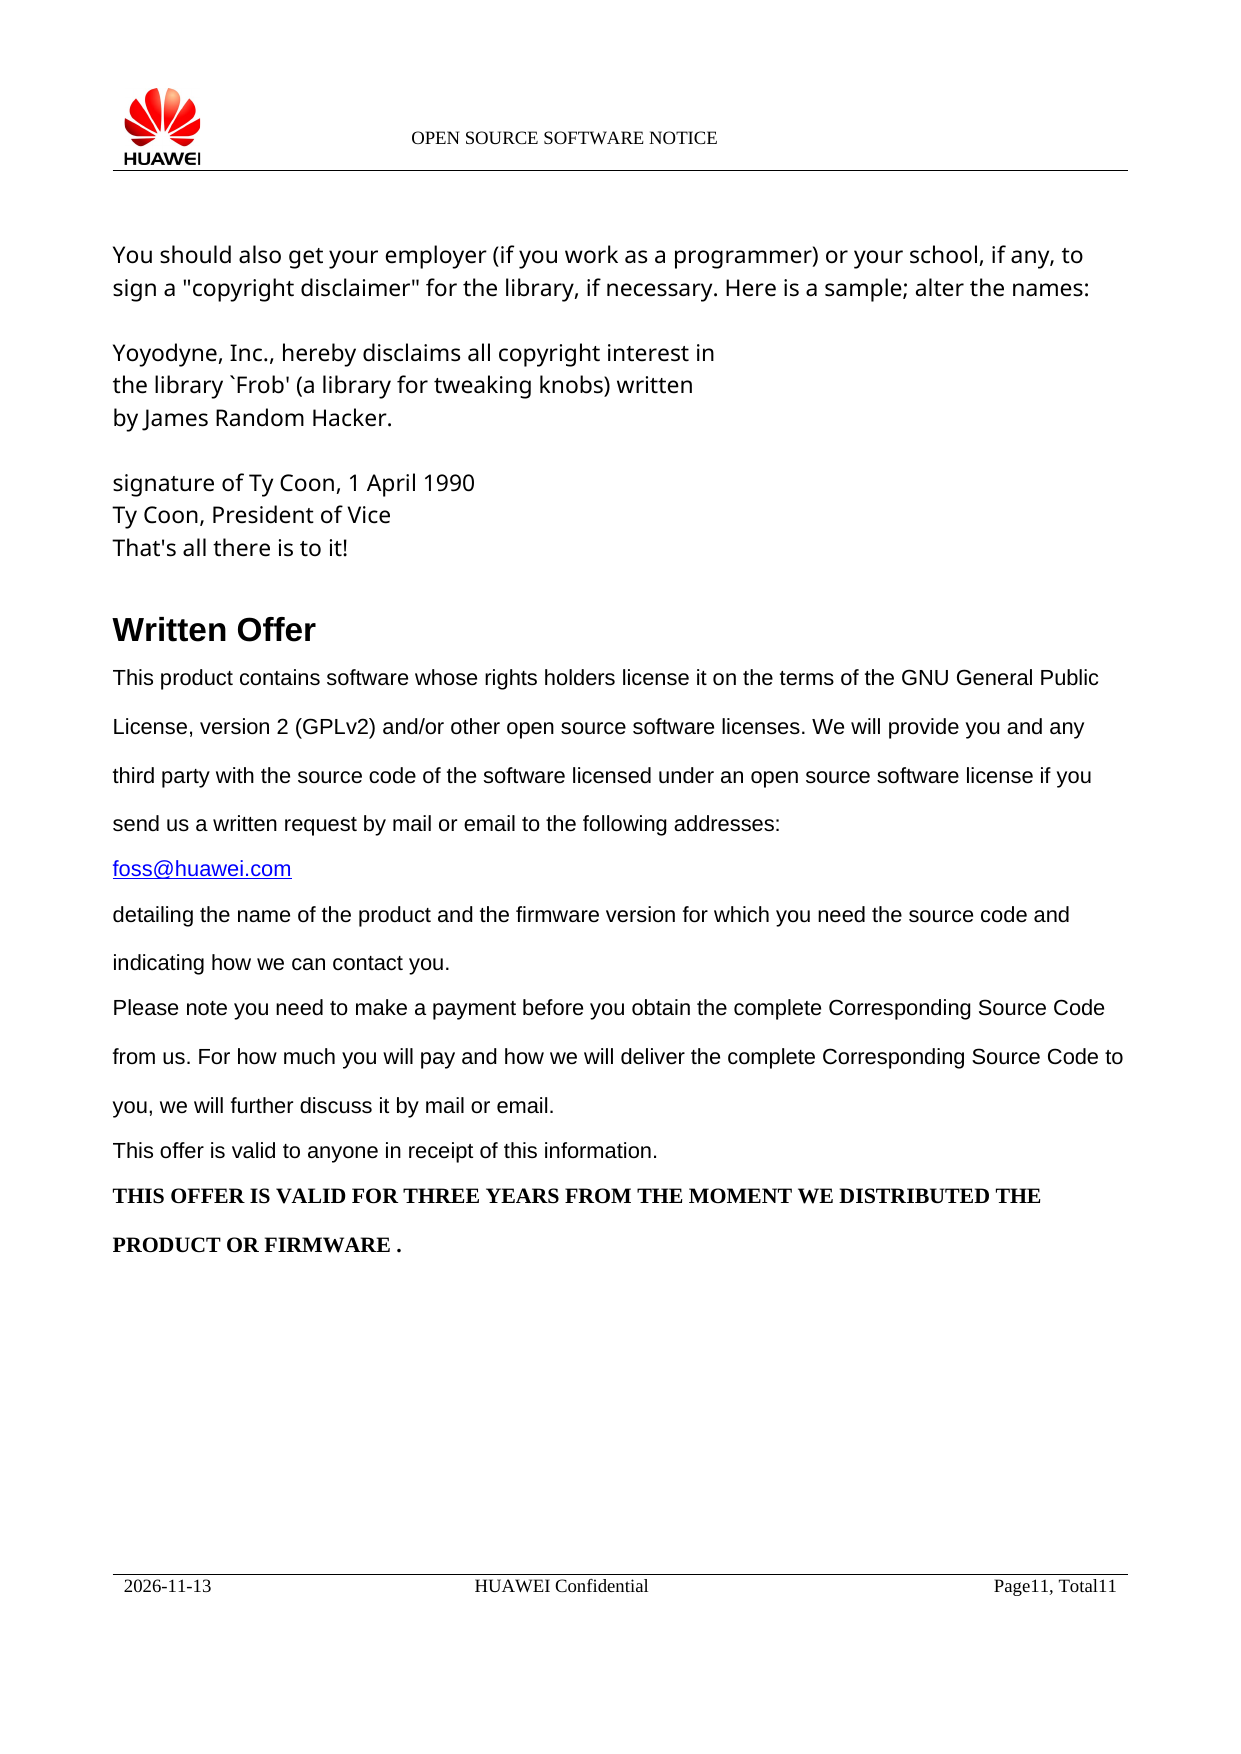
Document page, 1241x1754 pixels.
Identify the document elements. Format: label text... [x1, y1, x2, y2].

text detailing the name of the product and the firmware version for which you need the source code and indicating how we can contact you. [112, 898, 1128, 979]
text This offer is valid to anyone in receipt of this information. [112, 1134, 1128, 1167]
text Ty Coon, President of Vice [112, 499, 1128, 531]
text You should also get your employer (if you work as a programmer) or your school, if any, to sign a "copyright disclaimer" for the library, if necessary. Here is a sample; alter the names: [112, 239, 1128, 304]
text foss@huawei.com [112, 853, 1128, 885]
text This offer is valid for three years from the moment we distributed the product or firmware . [112, 1179, 1128, 1261]
text That's all there is to it! [112, 531, 1128, 564]
text Yoyodyne, Inc., hereby disclaims all copyright interest in [112, 336, 1128, 369]
text This product contains software whose rights holders license it on the terms of the GNU General Public License, version 2 (GPLv2) and/or other open source software licenses. We will provide you and any third party with the source code of the software licensed under an open source software license if you send us a written request by mail or email to the following addresses: [112, 661, 1128, 840]
text Please note you need to make a payment before you obtain the complete Corresponding Source Code from us. For how much you will pay and how we will deliver the complete Corresponding Source Code to you, we will further discuss it by mail or email. [112, 992, 1128, 1122]
text by James Random Hacker. [112, 401, 1128, 434]
text signature of Ty Coon, 1 April 1990 [112, 466, 1128, 499]
text Written Offer [112, 596, 1128, 661]
text the library `Frob' (a library for tweaking knobs) written [112, 369, 1128, 401]
picture [124, 88, 201, 165]
